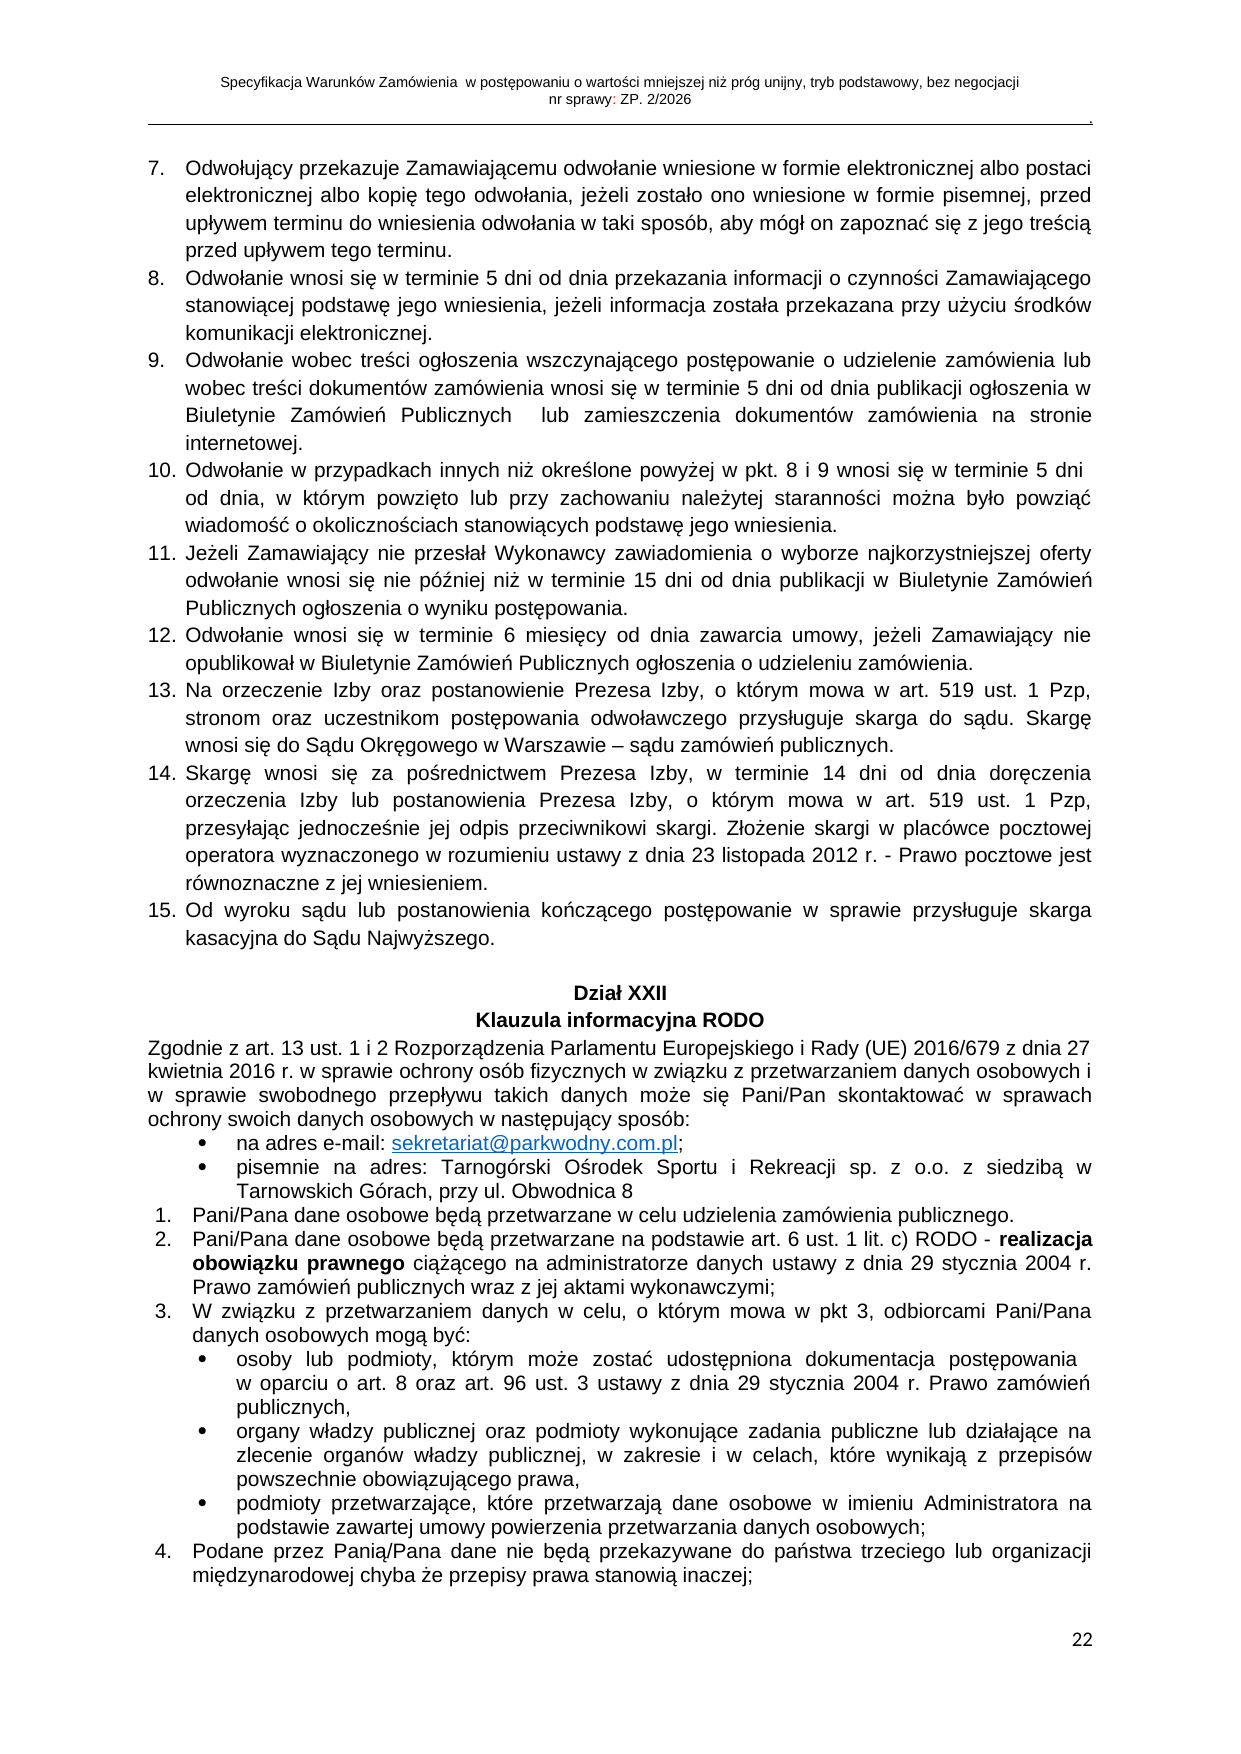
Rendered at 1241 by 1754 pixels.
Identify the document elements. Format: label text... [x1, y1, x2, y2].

list na adres e-mail: sekretariat@parkwodny.com.pl; [199, 1131, 1093, 1155]
list Odwołanie w przypadkach innych niż określone powyżej w pkt. 8 i 9 wnosi się w terminie 5 dni od dnia, w którym powzięto lub przy zachowaniu należytej staranności można było powziąć wiadomość o okolicznościach stanowiących podstawę jego wniesienia. [148, 458, 1093, 537]
list W związku z przetwarzaniem danych w celu, o którym mowa w pkt 3, odbiorcami Pani/Pana danych osobowych mogą być: [154, 1299, 1093, 1347]
list pisemnie na adres: Tarnogórski Ośrodek Sportu i Rekreacji sp. z o.o. z siedzibą w Tarnowskich Górach, przy ul. Obwodnica 8 [199, 1155, 1093, 1203]
list Pani/Pana dane osobowe będą przetwarzane na podstawie art. 6 ust. 1 lit. c) RODO - realizacja obowiązku prawnego ciążącego na administratorze danych ustawy z dnia 29 stycznia 2004 r. Prawo zamówień publicznych wraz z jej aktami wykonawczymi; [154, 1227, 1093, 1299]
list Odwołanie wnosi się w terminie 5 dni od dnia przekazania informacji o czynności Zamawiającego stanowiącej podstawę jego wniesienia, jeżeli informacja została przekazana przy użyciu środków komunikacji elektronicznej. [148, 265, 1093, 344]
list Od wyroku sądu lub postanowienia kończącego postępowanie w sprawie przysługuje skarga kasacyjna do Sądu Najwyższego. [148, 898, 1093, 949]
list podmioty przetwarzające, które przetwarzają dane osobowe w imieniu Administratora na podstawie zawartej umowy powierzenia przetwarzania danych osobowych; [199, 1491, 1093, 1539]
list Na orzeczenie Izby oraz postanowienie Prezesa Izby, o którym mowa w art. 519 ust. 1 Pzp, stronom oraz uczestnikom postępowania odwoławczego przysługuje skarga do sądu. Skargę wnosi się do Sądu Okręgowego w Warszawie – sądu zamówień publicznych. [148, 678, 1093, 757]
list Skargę wnosi się za pośrednictwem Prezesa Izby, w terminie 14 dni od dnia doręczenia orzeczenia Izby lub postanowienia Prezesa Izby, o którym mowa w art. 519 ust. 1 Pzp, przesyłając jednocześnie jej odpis przeciwnikowi skargi. Złożenie skargi w placówce pocztowej operatora wyznaczonego w rozumieniu ustawy z dnia 23 listopada 2012 r. - Prawo pocztowe jest równoznaczne z jej wniesieniem. [148, 760, 1093, 894]
list Podane przez Panią/Pana dane nie będą przekazywane do państwa trzeciego lub organizacji międzynarodowej chyba że przepisy prawa stanowią inaczej; [154, 1539, 1093, 1587]
list osoby lub podmioty, którym może zostać udostępniona dokumentacja postępowania w oparciu o art. 8 oraz art. 96 ust. 3 ustawy z dnia 29 stycznia 2004 r. Prawo zamówień publicznych, [199, 1347, 1093, 1419]
list Odwołanie wnosi się w terminie 6 miesięcy od dnia zawarcia umowy, jeżeli Zamawiający nie opublikował w Biuletynie Zamówień Publicznych ogłoszenia o udzieleniu zamówienia. [148, 623, 1093, 674]
list Odwołanie wobec treści ogłoszenia wszczynającego postępowanie o udzielenie zamówienia lub wobec treści dokumentów zamówienia wnosi się w terminie 5 dni od dnia publikacji ogłoszenia w Biuletynie Zamówień Publicznych lub zamieszczenia dokumentów zamówienia na stronie internetowej. [148, 348, 1093, 454]
list Klauzula informacyjna RODO [148, 1008, 1093, 1032]
text Zgodnie z art. 13 ust. 1 i 2 Rozporządzenia Parlamentu Europejskiego i Rady (UE) 2016/679 z dnia 27 kwietnia 2016 r. w sprawie ochrony osób fizycznych w związku z przetwarzaniem danych osobowych i w sprawie swobodnego przepływu takich danych może się Pani/Pan skontaktować w sprawach ochrony swoich danych osobowych w następujący sposób: [148, 1035, 1093, 1131]
list Pani/Pana dane osobowe będą przetwarzane w celu udzielenia zamówienia publicznego. [154, 1203, 1093, 1227]
list Odwołujący przekazuje Zamawiającemu odwołanie wniesione w formie elektronicznej albo postaci elektronicznej albo kopię tego odwołania, jeżeli zostało ono wniesione w formie pisemnej, przed upływem terminu do wniesienia odwołania w taki sposób, aby mógł on zapoznać się z jego treścią przed upływem tego terminu. [148, 155, 1093, 262]
list Dział XXII [148, 980, 1093, 1004]
list Jeżeli Zamawiający nie przesłał Wykonawcy zawiadomienia o wyborze najkorzystniejszej oferty odwołanie wnosi się nie później niż w terminie 15 dni od dnia publikacji w Biuletynie Zamówień Publicznych ogłoszenia o wyniku postępowania. [148, 540, 1093, 619]
list organy władzy publicznej oraz podmioty wykonujące zadania publiczne lub działające na zlecenie organów władzy publicznej, w zakresie i w celach, które wynikają z przepisów powszechnie obowiązującego prawa, [199, 1419, 1093, 1491]
